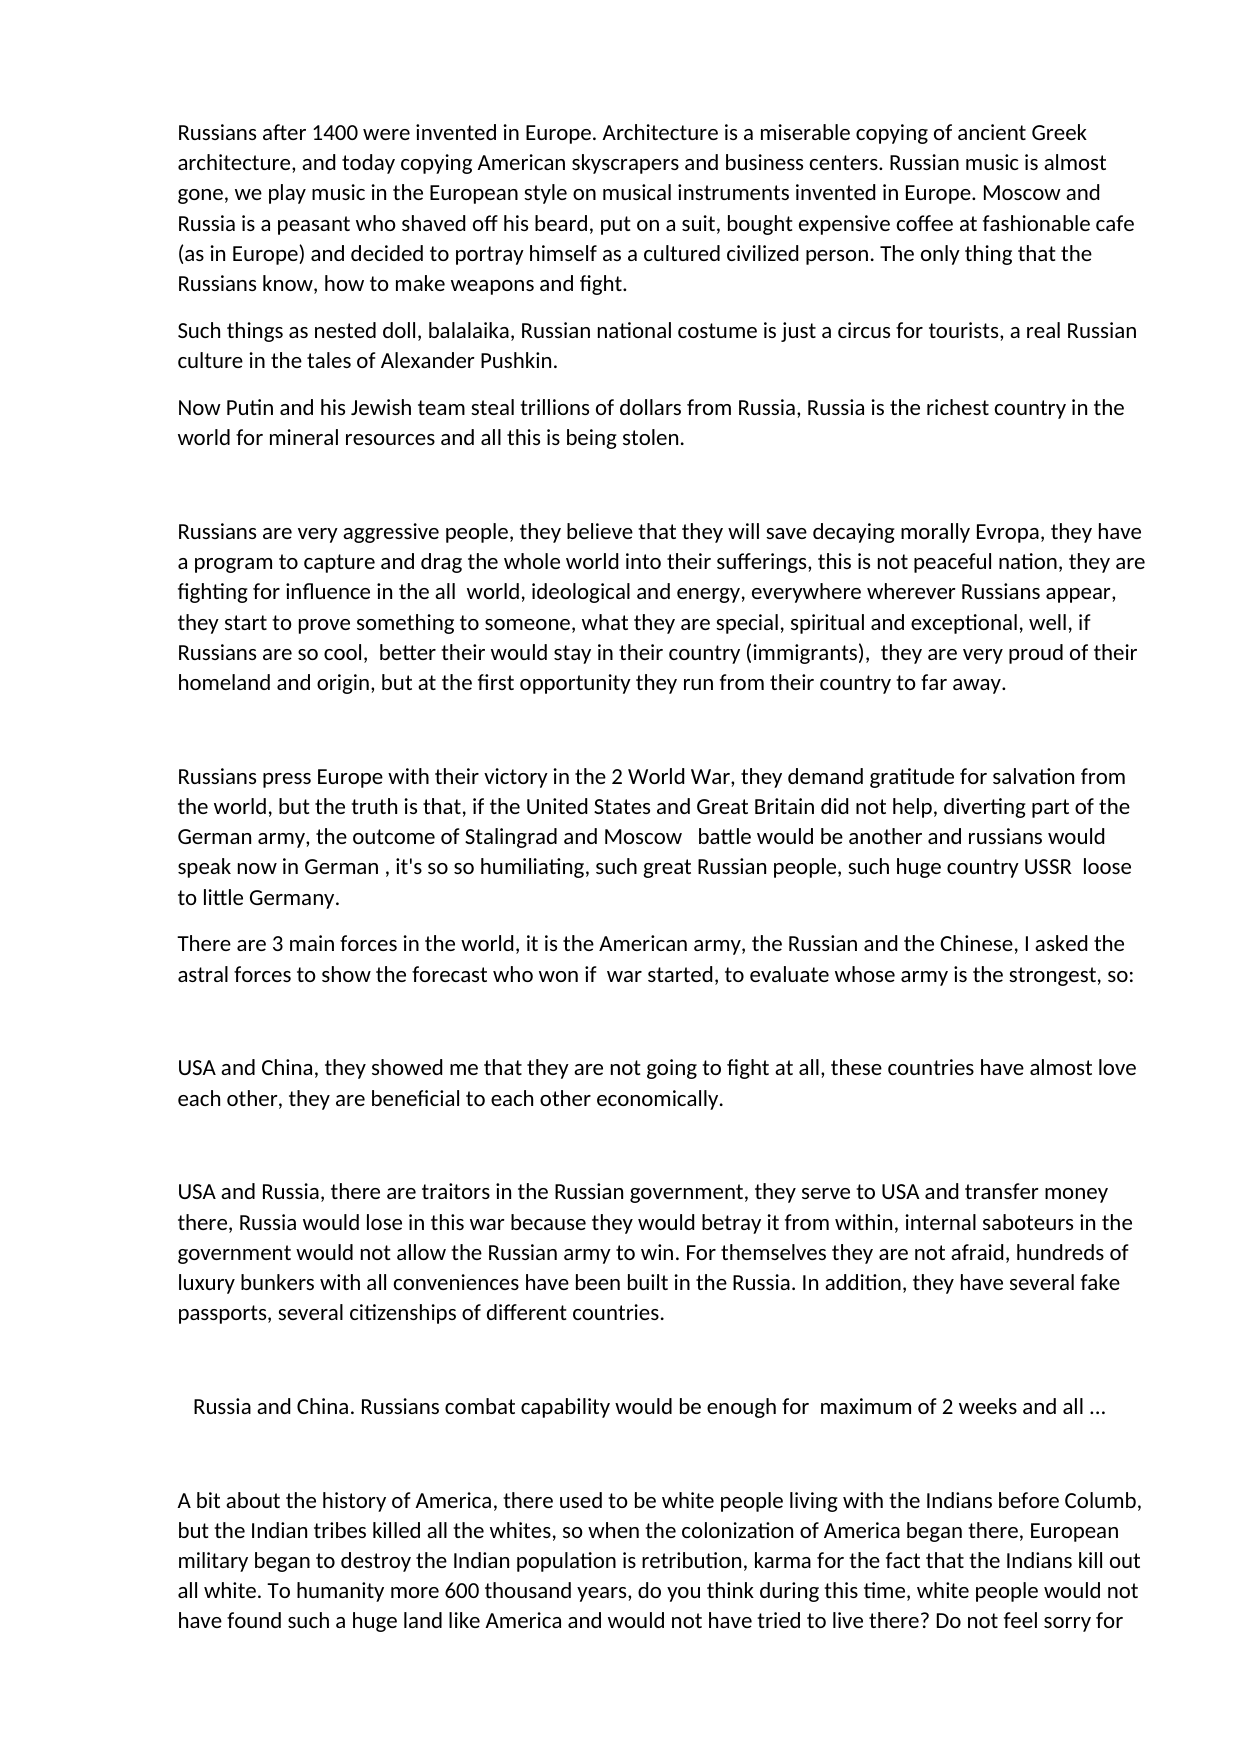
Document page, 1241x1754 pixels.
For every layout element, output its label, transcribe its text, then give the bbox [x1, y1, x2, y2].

text There are 3 main forces in the world, it is the American army, the Russian and the Chinese, I asked the astral forces to show the forecast who won if war started, to evaluate whose army is the strongest, so: [177, 929, 1152, 988]
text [177, 1486, 1152, 1635]
text Such things as nested doll, balalaika, Russian national costume is just a circus for tourists, a real Russian culture in the tales of Alexander Pushkin. [177, 316, 1152, 374]
text Russia and China. Russians combat capability would be enough for maximum of 2 weeks and all ... [177, 1392, 1152, 1420]
text Russians press Europe with their victory in the 2 World War, they demand gratitude for salvation from the world, but the truth is that, if the United States and Great Britain did not help, diverting part of the German army, the outcome of Stalingrad and Moscow battle would be another and russians would speak now in German , it's so so humiliating, such great Russian people, such huge country USSR loose to little Germany. [177, 762, 1152, 911]
text Now Putin and his Jewish team steal trillions of dollars from Russia, Russia is the richest country in the world for mineral resources and all this is being stolen. [177, 393, 1152, 451]
text Russians are very aggressive people, they believe that they will save decaying morally Evropa, they have a program to capture and drag the whole world into their sufferings, this is not peaceful nation, they are fighting for influence in the all world, ideological and energy, everywhere wherever Russians appear, they start to prove something to someone, what they are special, spiritual and exceptional, well, if Russians are so cool, better their would stay in their country (immigrants), they are very proud of their homeland and origin, but at the first opportunity they run from their country to far away. [177, 517, 1152, 696]
text USA and China, they showed me that they are not going to fight at all, these countries have almost love each other, they are beneficial to each other economically. [177, 1053, 1152, 1112]
text USA and Russia, there are traitors in the Russian government, they serve to USA and transfer money there, Russia would lose in this war because they would betray it from within, internal saboteurs in the government would not allow the Russian army to win. For themselves they are not afraid, hundreds of luxury bunkers with all conveniences have been built in the Russia. In addition, they have several fake passports, several citizenships of different countries. [177, 1177, 1152, 1326]
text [177, 118, 1152, 297]
